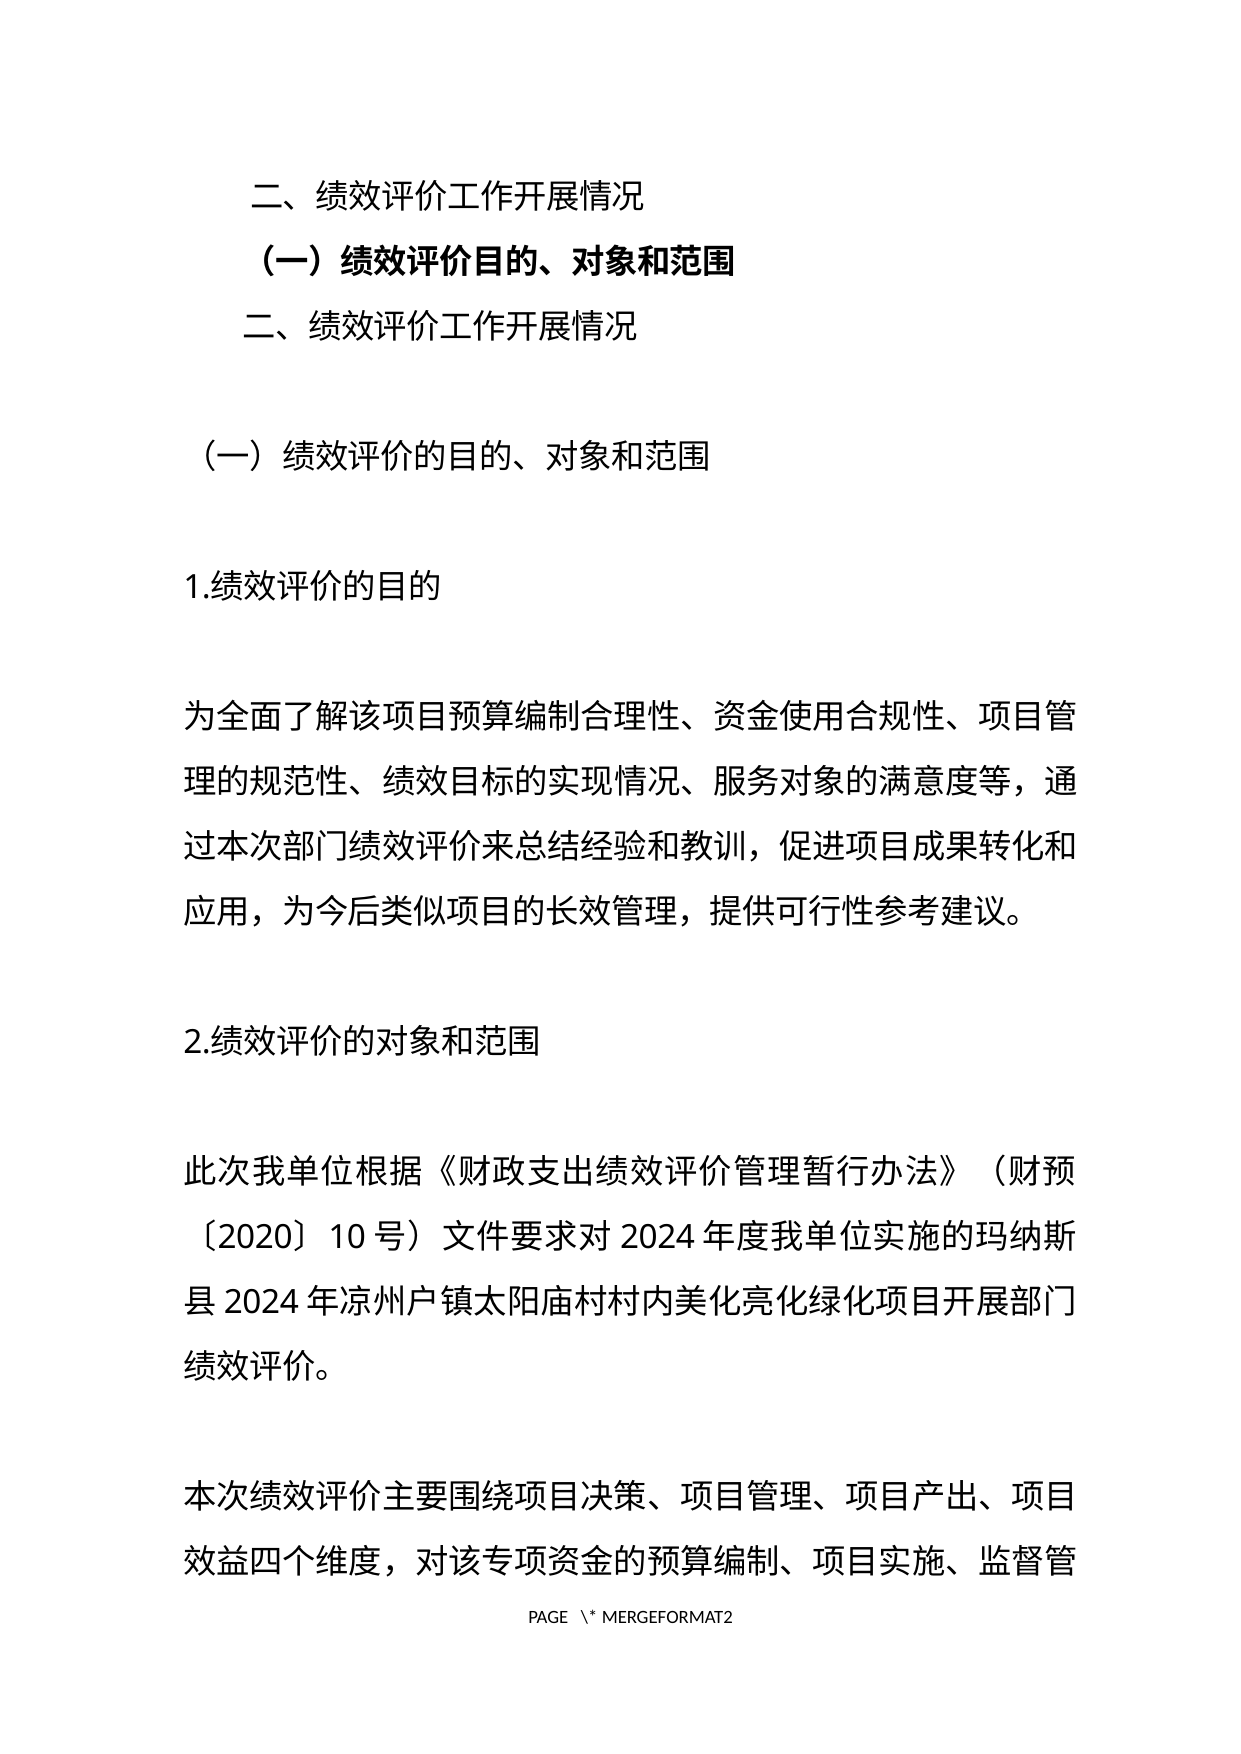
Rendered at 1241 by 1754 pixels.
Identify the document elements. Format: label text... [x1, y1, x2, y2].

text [183, 292, 1078, 1592]
text 二、绩效评价工作开展情况 [183, 162, 1078, 227]
text （一）绩效评价目的、对象和范围 [183, 227, 1078, 292]
